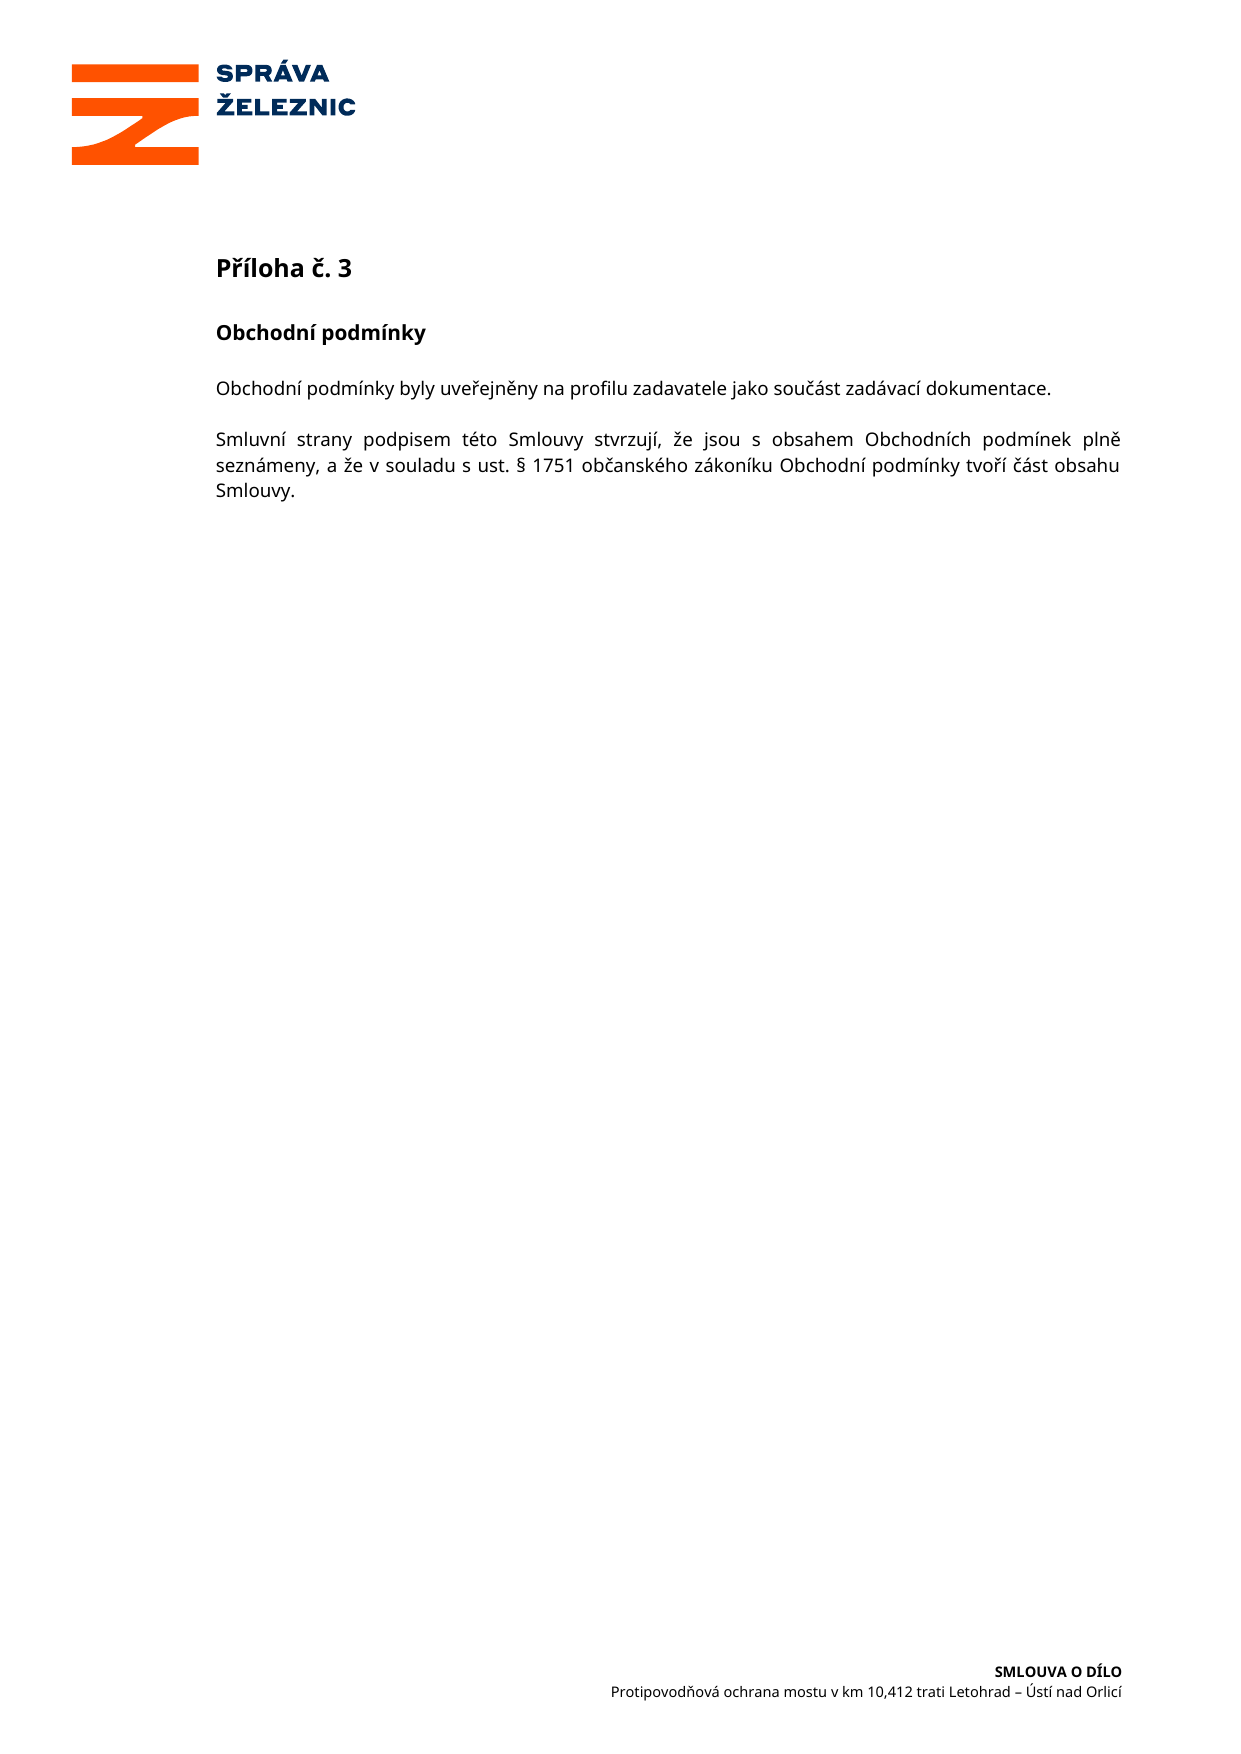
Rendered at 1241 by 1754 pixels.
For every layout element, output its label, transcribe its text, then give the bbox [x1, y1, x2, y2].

text Obchodní podmínky [216, 318, 1122, 347]
text Obchodní podmínky byly uveřejněny na profilu zadavatele jako součást zadávací dokumentace. [216, 375, 1122, 401]
text Smluvní strany podpisem této Smlouvy stvrzují, že jsou s obsahem Obchodních podmínek plně seznámeny, a že v souladu s ust. § 1751 občanského zákoníku Obchodní podmínky tvoří část obsahu Smlouvy. [216, 426, 1122, 503]
text Příloha č. 3 [216, 250, 1122, 284]
